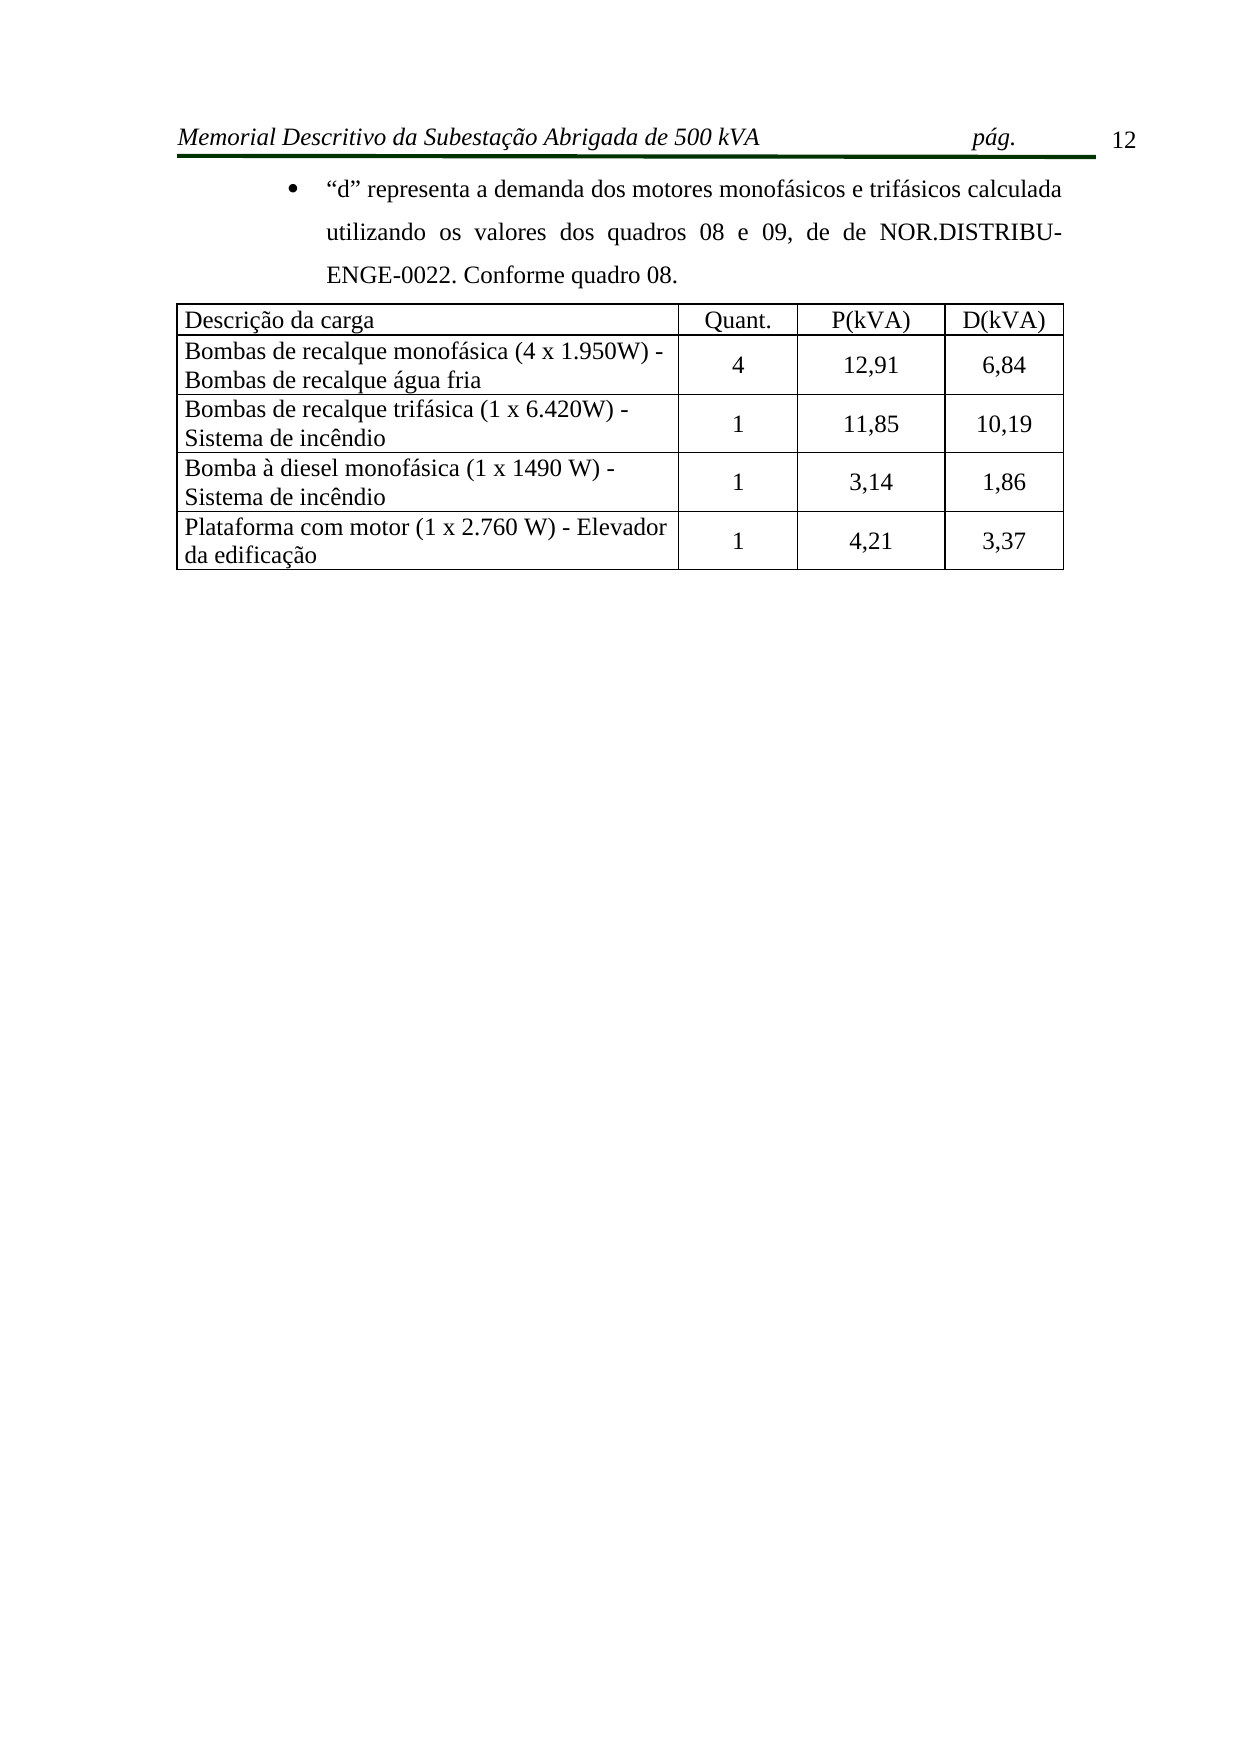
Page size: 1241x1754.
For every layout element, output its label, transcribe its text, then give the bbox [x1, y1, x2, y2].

table_cell 1 [679, 453, 797, 511]
table_cell 3,37 [946, 512, 1063, 569]
list “d” representa a demanda dos motores monofásicos e trifásicos calculada utilizando os valores dos quadros 08 e 09, de de NOR.DISTRIBU-ENGE-0022. Conforme quadro 08. [288, 150, 1063, 289]
table_cell 11,85 [798, 395, 944, 452]
table_cell 4,21 [798, 512, 944, 569]
table_cell 1,86 [946, 453, 1063, 511]
table_header D(kVA) [946, 305, 1063, 334]
table_cell Bombas de recalque monofásica (4 x 1.950W) - Bombas de recalque água fria [178, 336, 678, 393]
table_header Descrição da carga [178, 305, 678, 334]
table_cell 3,14 [798, 453, 944, 511]
table_cell 6,84 [946, 336, 1063, 393]
table_cell 1 [679, 395, 797, 452]
table_cell 12,91 [798, 336, 944, 393]
table_cell 1 [679, 512, 797, 569]
table_cell 10,19 [946, 395, 1063, 452]
table_cell Bombas de recalque trifásica (1 x 6.420W) - Sistema de incêndio [178, 395, 678, 452]
table_cell 4 [679, 336, 797, 393]
table_cell Plataforma com motor (1 x 2.760 W) - Elevador da edificação [178, 512, 678, 569]
table_header Quant. [679, 305, 797, 334]
table_cell Bomba à diesel monofásica (1 x 1490 W) - Sistema de incêndio [178, 453, 678, 511]
table_header P(kVA) [798, 305, 944, 334]
